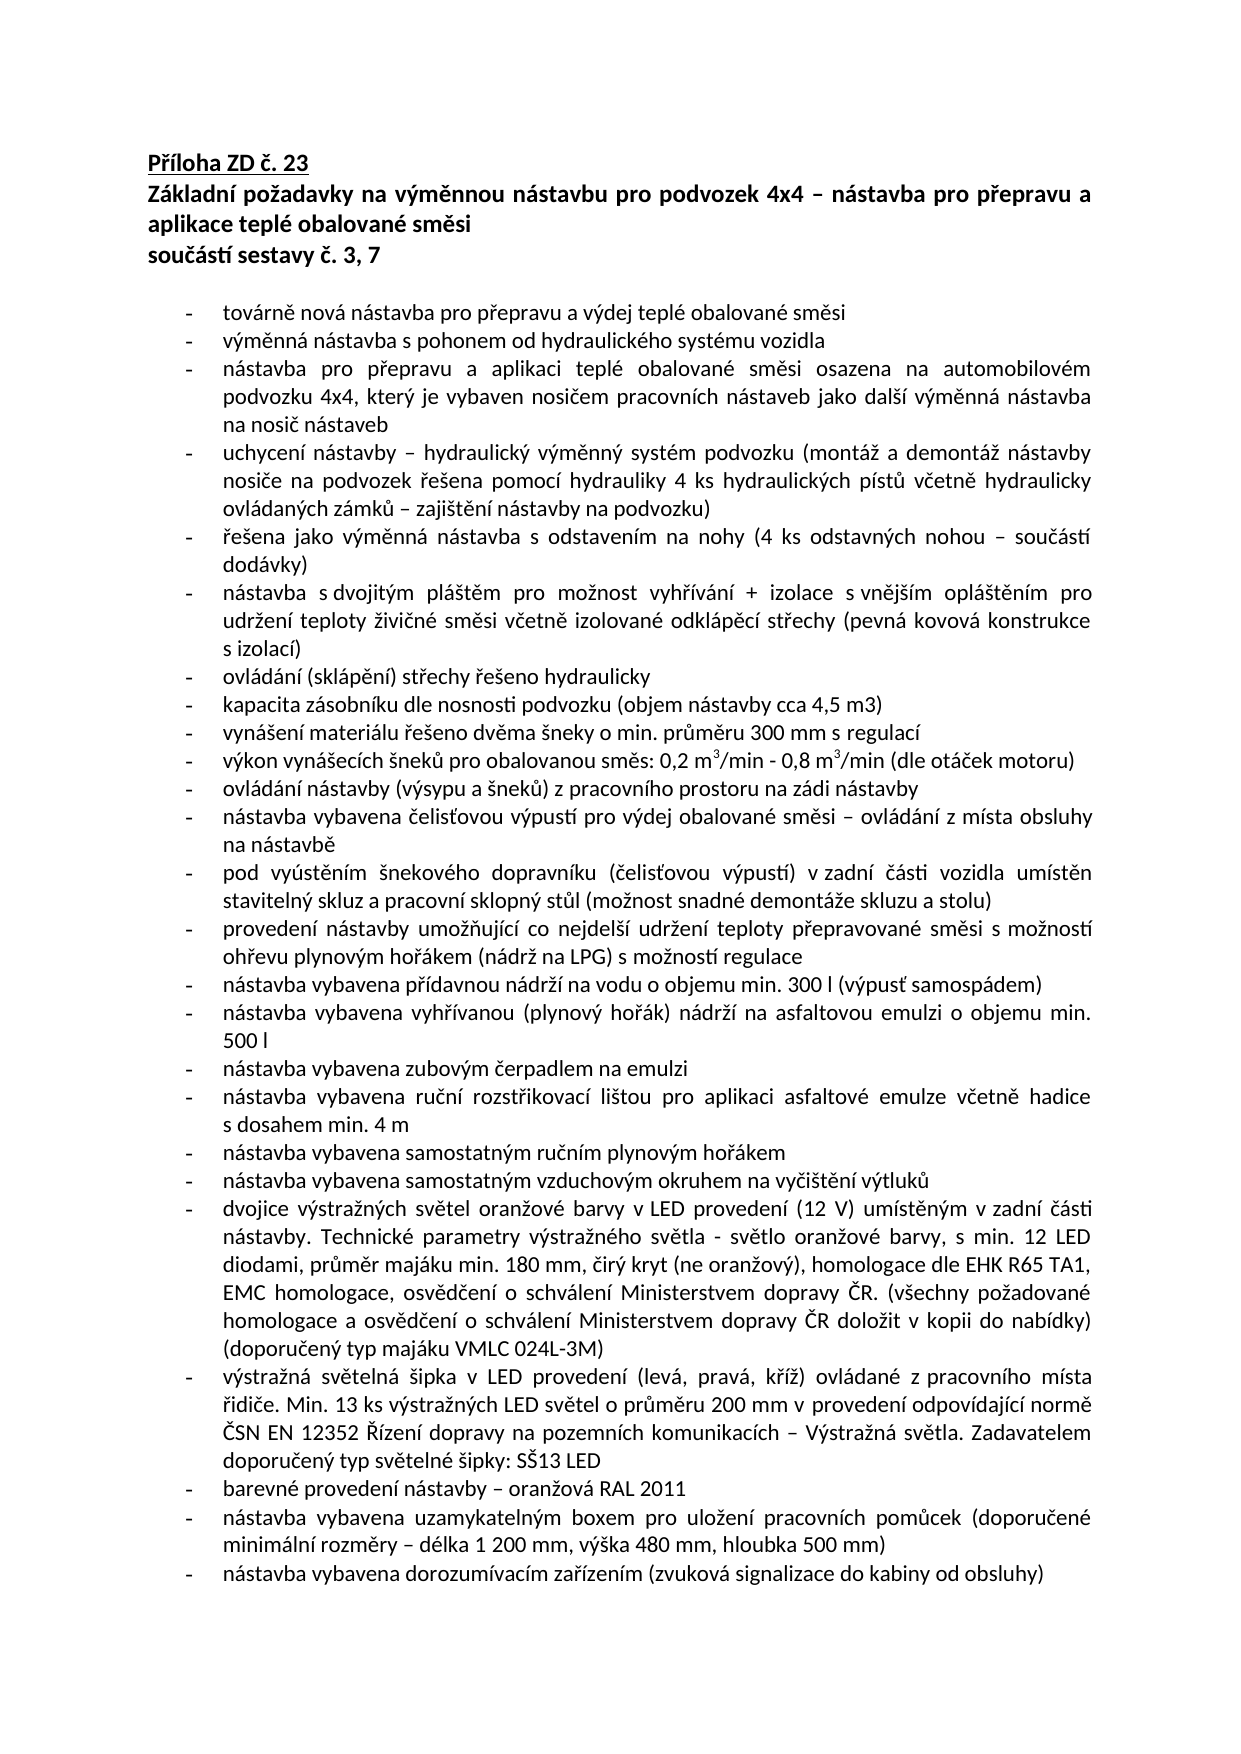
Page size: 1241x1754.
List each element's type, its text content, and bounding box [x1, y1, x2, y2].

list nástavba vybavena uzamykatelným boxem pro uložení pracovních pomůcek (doporučené minimální rozměry – délka 1 200 mm, výška 480 mm, hloubka 500 mm) [185, 1503, 1093, 1559]
list nástavba vybavena samostatným vzduchovým okruhem na vyčištění výtluků [185, 1166, 1093, 1194]
list nástavba s dvojitým pláštěm pro možnost vyhřívání + izolace s vnějším opláštěním pro udržení teploty živičné směsi včetně izolované odklápěcí střechy (pevná kovová konstrukce s izolací) [185, 578, 1093, 662]
list barevné provedení nástavby – oranžová RAL 2011 [185, 1474, 1093, 1503]
list vynášení materiálu řešeno dvěma šneky o min. průměru 300 mm s regulací [185, 718, 1093, 746]
list řešena jako výměnná nástavba s odstavením na nohy (4 ks odstavných nohou – součástí dodávky) [185, 522, 1093, 578]
list ovládání nástavby (výsypu a šneků) z pracovního prostoru na zádi nástavby [185, 774, 1093, 802]
list provedení nástavby umožňující co nejdelší udržení teploty přepravované směsi s možností ohřevu plynovým hořákem (nádrž na LPG) s možností regulace [185, 914, 1093, 970]
list nástavba vybavena zubovým čerpadlem na emulzi [185, 1054, 1093, 1082]
list výkon vynášecích šneků pro obalovanou směs: 0,2 m3/min - 0,8 m3/min (dle otáček motoru) [185, 746, 1093, 774]
list výstražná světelná šipka v LED provedení (levá, pravá, kříž) ovládané z pracovního místa řidiče. Min. 13 ks výstražných LED světel o průměru 200 mm v provedení odpovídající normě ČSN EN 12352 Řízení dopravy na pozemních komunikacích – Výstražná světla. Zadavatelem doporučený typ světelné šipky: SŠ13 LED [185, 1362, 1093, 1474]
list kapacita zásobníku dle nosnosti podvozku (objem nástavby cca 4,5 m3) [185, 690, 1093, 718]
list nástavba vybavena vyhřívanou (plynový hořák) nádrží na asfaltovou emulzi o objemu min. 500 l [185, 998, 1093, 1054]
list nástavba vybavena ruční rozstřikovací lištou pro aplikaci asfaltové emulze včetně hadice s dosahem min. 4 m [185, 1082, 1093, 1138]
list nástavba vybavena samostatným ručním plynovým hořákem [185, 1138, 1093, 1166]
list pod vyústěním šnekového dopravníku (čelisťovou výpustí) v zadní části vozidla umístěn stavitelný skluz a pracovní sklopný stůl (možnost snadné demontáže skluzu a stolu) [185, 858, 1093, 914]
list výměnná nástavba s pohonem od hydraulického systému vozidla [185, 326, 1093, 354]
list nástavba vybavena dorozumívacím zařízením (zvuková signalizace do kabiny od obsluhy) [185, 1559, 1093, 1587]
text Příloha ZD č. 23 [148, 148, 1093, 178]
list nástavba pro přepravu a aplikaci teplé obalované směsi osazena na automobilovém podvozku 4x4, který je vybaven nosičem pracovních nástaveb jako další výměnná nástavba na nosič nástaveb [185, 354, 1093, 438]
list dvojice výstražných světel oranžové barvy v LED provedení (12 V) umístěným v zadní části nástavby. Technické parametry výstražného světla - světlo oranžové barvy, s min. 12 LED diodami, průměr majáku min. 180 mm, čirý kryt (ne oranžový), homologace dle EHK R65 TA1, EMC homologace, osvědčení o schválení Ministerstvem dopravy ČR. (všechny požadované homologace a osvědčení o schválení Ministerstvem dopravy ČR doložit v kopii do nabídky) (doporučený typ majáku VMLC 024L-3M) [185, 1194, 1093, 1362]
text součástí sestavy č. 3, 7 [148, 239, 1093, 270]
list ovládání (sklápění) střechy řešeno hydraulicky [185, 662, 1093, 690]
list továrně nová nástavba pro přepravu a výdej teplé obalované směsi [185, 298, 1093, 326]
list uchycení nástavby – hydraulický výměnný systém podvozku (montáž a demontáž nástavby nosiče na podvozek řešena pomocí hydrauliky 4 ks hydraulických pístů včetně hydraulicky ovládaných zámků – zajištění nástavby na podvozku) [185, 438, 1093, 522]
text Základní požadavky na výměnnou nástavbu pro podvozek 4x4 – nástavba pro přepravu a aplikace teplé obalované směsi [148, 178, 1093, 239]
list nástavba vybavena přídavnou nádrží na vodu o objemu min. 300 l (výpusť samospádem) [185, 970, 1093, 998]
list nástavba vybavena čelisťovou výpustí pro výdej obalované směsi – ovládání z místa obsluhy na nástavbě [185, 802, 1093, 858]
